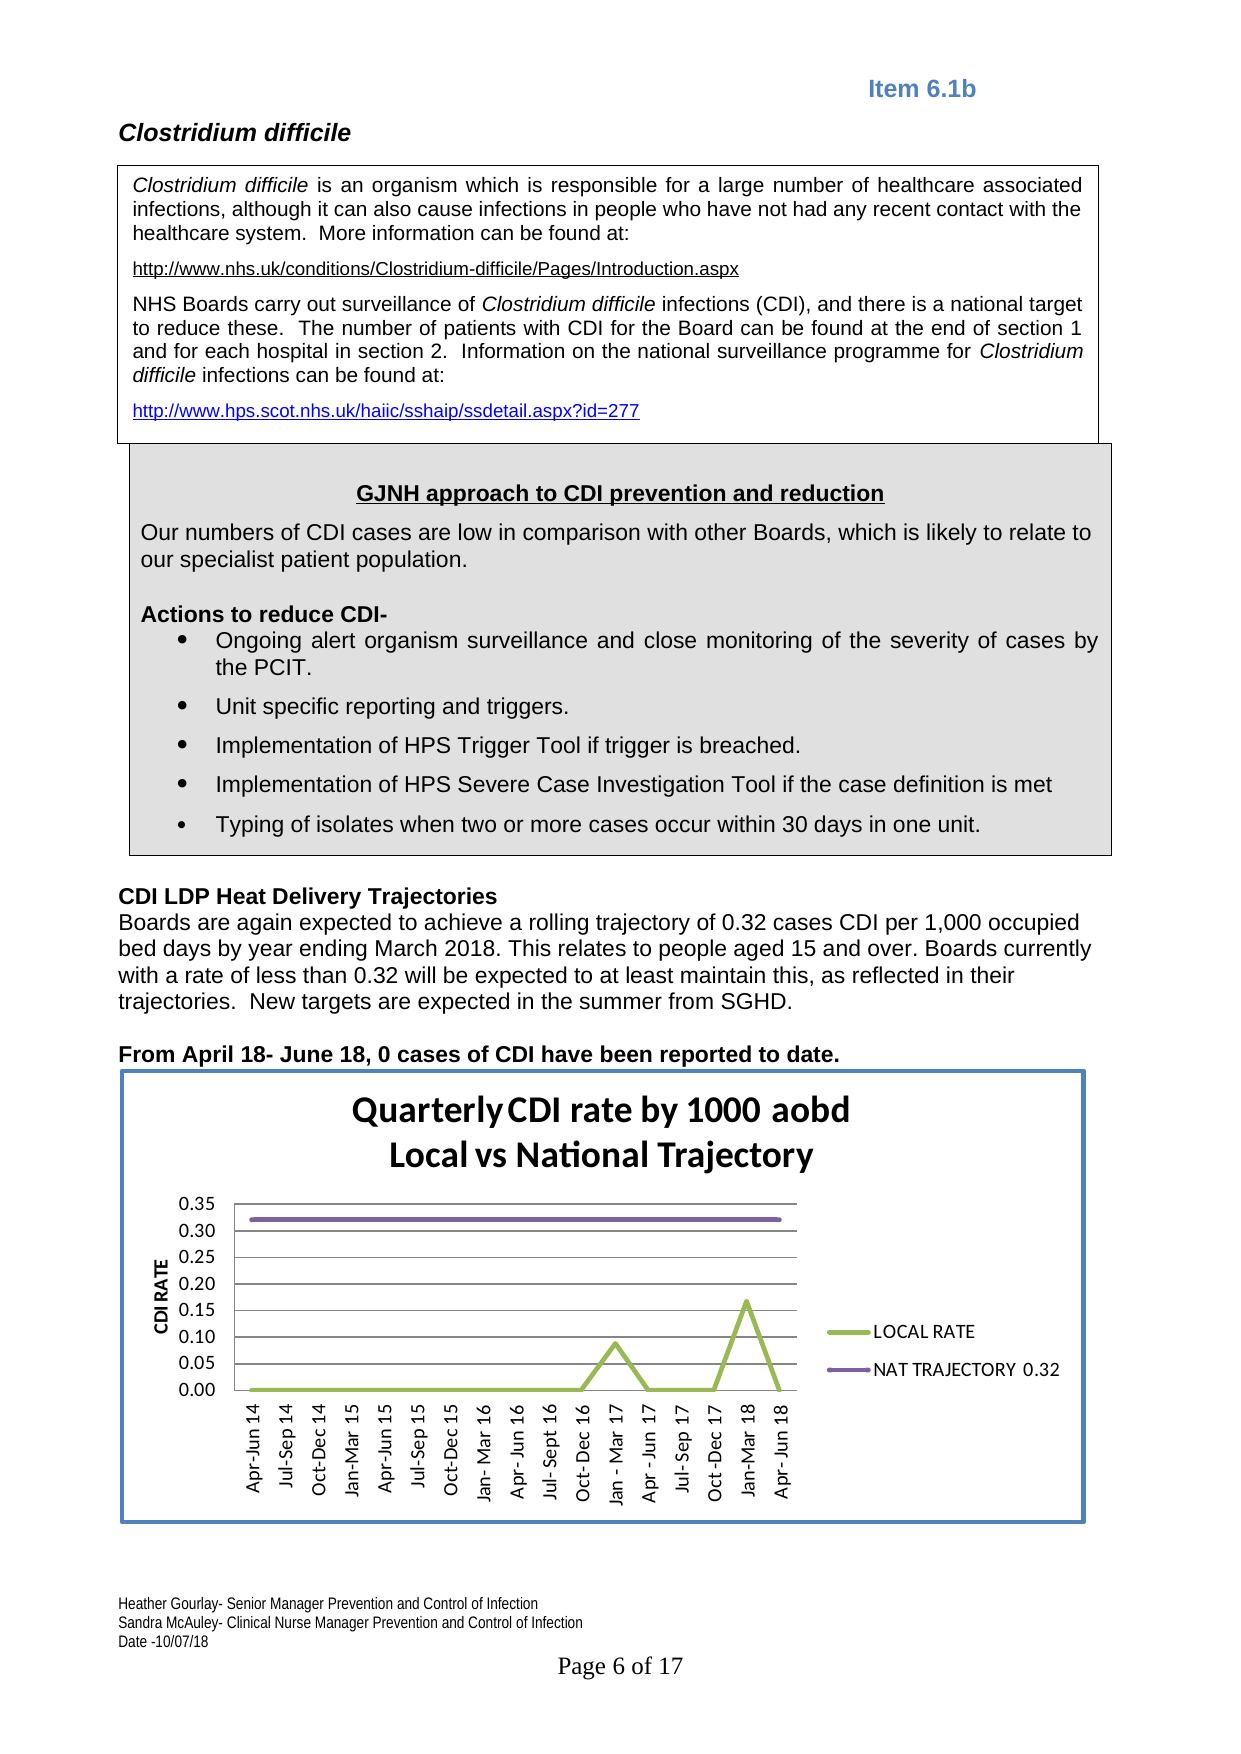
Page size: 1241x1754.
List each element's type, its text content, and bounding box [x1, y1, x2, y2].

text CDI LDP Heat Delivery Trajectories [118, 883, 1122, 909]
table_header GJNH approach to CDI prevention and reduction Our numbers of CDI cases are low in comparison with other Boards, which is likely to relate to our specialist patient population. Actions to reduce CDI- Ongoing alert organism surveillance and close monitoring of the severity of cases by the PCIT. Unit specific reporting and triggers. Implementation of HPS Trigger Tool if trigger is breached. Implementation of HPS Severe Case Investigation Tool if the case definition is met Typing of isolates when two or more cases occur within 30 days in one unit. [130, 444, 1111, 855]
text From April 18- June 18, 0 cases of CDI have been reported to date. [118, 1041, 1122, 1067]
text Boards are again expected to achieve a rolling trajectory of 0.32 cases CDI per 1,000 occupied bed days by year ending March 2018. This relates to people aged 15 and over. Boards currently with a rate of less than 0.32 will be expected to at least maintain this, as reflected in their trajectories. New targets are expected in the summer from SGHD. [118, 909, 1122, 1014]
text Clostridium difficile [118, 118, 1122, 147]
